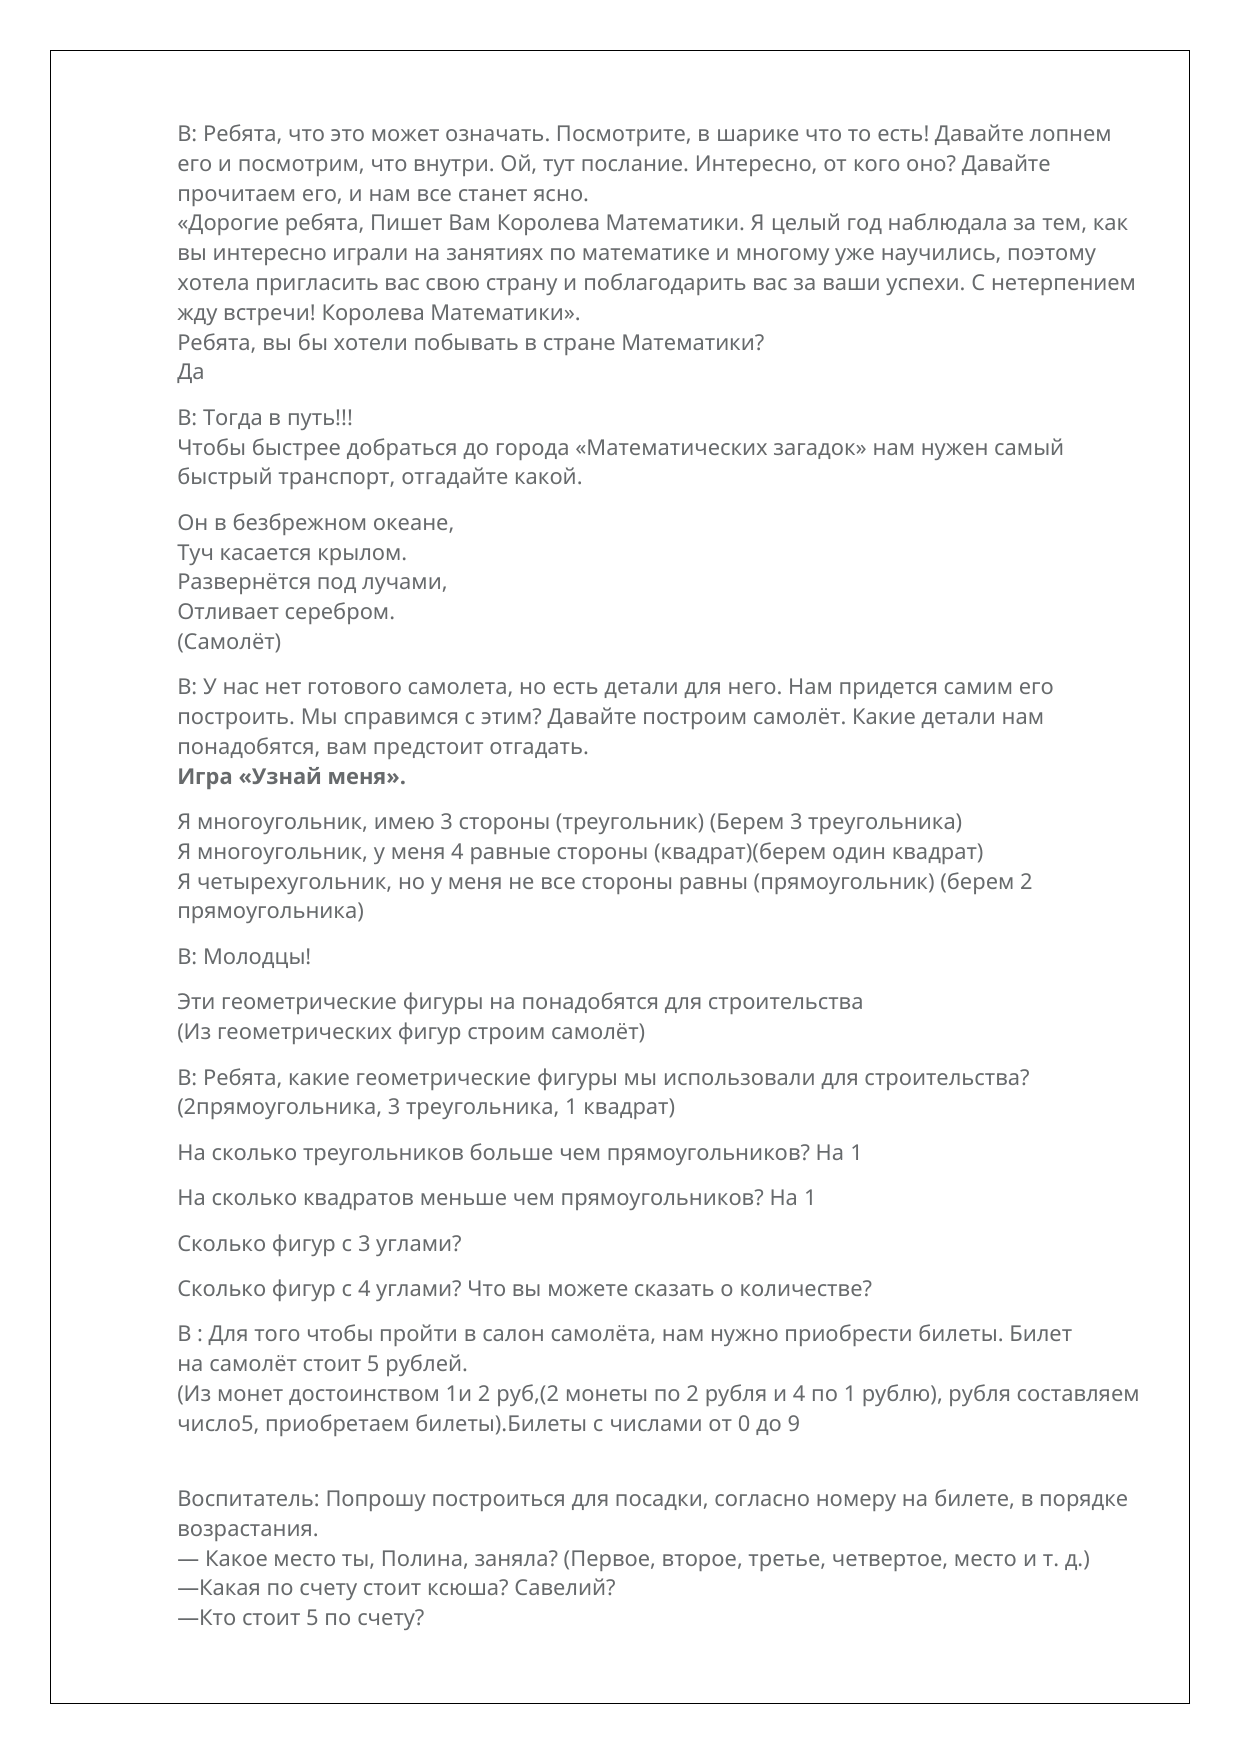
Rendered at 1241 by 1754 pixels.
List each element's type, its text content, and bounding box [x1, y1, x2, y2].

text В: Молодцы! [177, 941, 1152, 971]
text Я многоугольник, имею 3 стороны (треугольник) (Берем 3 треугольника) Я многоугольник, у меня 4 равные стороны (квадрат)(берем один квадрат) Я четырехугольник, но у меня не все стороны равны (прямоугольник) (берем 2 прямоугольника) [177, 806, 1152, 925]
text В : Для того чтобы пройти в салон самолёта, нам нужно приобрести билеты. Билет на самолёт стоит 5 рублей. (Из монет достоинством 1и 2 руб,(2 монеты по 2 рубля и 4 по 1 рублю), рубля составляем число5, приобретаем билеты).Билеты с числами от 0 до 9 [177, 1318, 1152, 1438]
text На сколько квадратов меньше чем прямоугольников? На 1 [177, 1182, 1152, 1212]
text На сколько треугольников больше чем прямоугольников? На 1 [177, 1137, 1152, 1167]
text В: У нас нет готового самолета, но есть детали для него. Нам придется самим его построить. Мы справимся с этим? Давайте построим самолёт. Какие детали нам понадобятся, вам предстоит отгадать. Игра «Узнай меня». [177, 671, 1152, 791]
text В: Ребята, что это может означать. Посмотрите, в шарике что то есть! Давайте лопнем его и посмотрим, что внутри. Ой, тут послание. Интересно, от кого оно? Давайте прочитаем его, и нам все станет ясно. «Дорогие ребята, Пишет Вам Королева Математики. Я целый год наблюдала за тем, как вы интересно играли на занятиях по математике и многому уже научились, поэтому хотела пригласить вас свою страну и поблагодарить вас за ваши успехи. С нетерпением жду встречи! Королева Математики». Ребята, вы бы хотели побывать в стране Математики? Да [177, 118, 1152, 386]
text Сколько фигур с 4 углами? Что вы можете сказать о количестве? [177, 1273, 1152, 1303]
text Он в безбрежном океане, Туч касается крылом. Развернётся под лучами, Отливает серебром. (Самолёт) [177, 507, 1152, 656]
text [177, 1453, 1152, 1632]
text В: Тогда в путь!!! Чтобы быстрее добраться до города «Математических загадок» нам нужен самый быстрый транспорт, отгадайте какой. [177, 402, 1152, 491]
text Сколько фигур с 3 углами? [177, 1228, 1152, 1257]
text Эти геометрические фигуры на понадобятся для строительства (Из геометрических фигур строим самолёт) [177, 986, 1152, 1046]
text В: Ребята, какие геометрические фигуры мы использовали для строительства? (2прямоугольника, 3 треугольника, 1 квадрат) [177, 1062, 1152, 1121]
